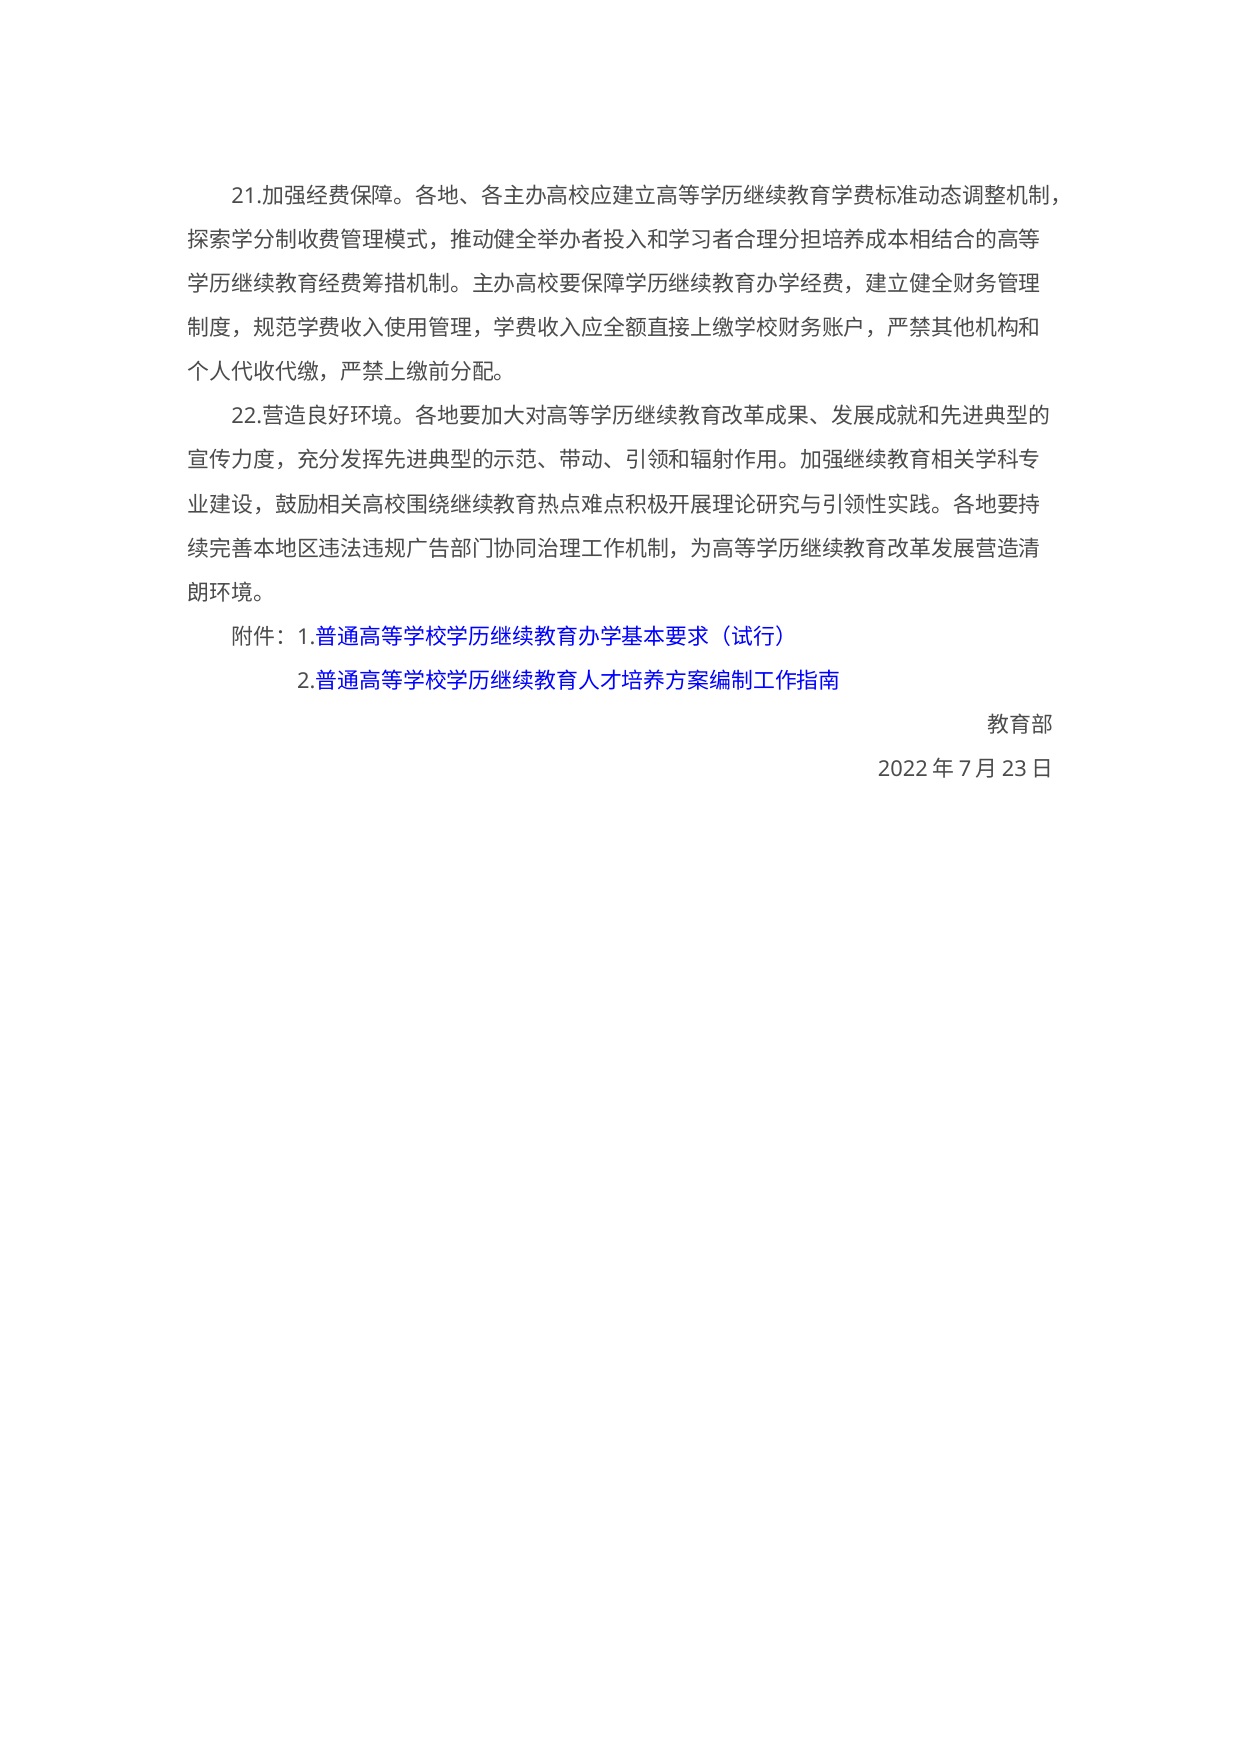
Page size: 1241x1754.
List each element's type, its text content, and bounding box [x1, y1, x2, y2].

text 2022年7月23日 [187, 745, 1053, 789]
text 22.营造良好环境。各地要加大对高等学历继续教育改革成果、发展成就和先进典型的宣传力度，充分发挥先进典型的示范、带动、引领和辐射作用。加强继续教育相关学科专业建设，鼓励相关高校围绕继续教育热点难点积极开展理论研究与引领性实践。各地要持续完善本地区违法违规广告部门协同治理工作机制，为高等学历继续教育改革发展营造清朗环境。 [187, 392, 1053, 613]
text 21.加强经费保障。各地、各主办高校应建立高等学历继续教育学费标准动态调整机制，探索学分制收费管理模式，推动健全举办者投入和学习者合理分担培养成本相结合的高等学历继续教育经费筹措机制。主办高校要保障学历继续教育办学经费，建立健全财务管理制度，规范学费收入使用管理，学费收入应全额直接上缴学校财务账户，严禁其他机构和个人代收代缴，严禁上缴前分配。 [187, 172, 1053, 392]
text 教育部 [187, 701, 1053, 745]
text 附件：1.普通高等学校学历继续教育办学基本要求（试行） [187, 613, 1053, 657]
text 2.普通高等学校学历继续教育人才培养方案编制工作指南 [187, 657, 1053, 701]
